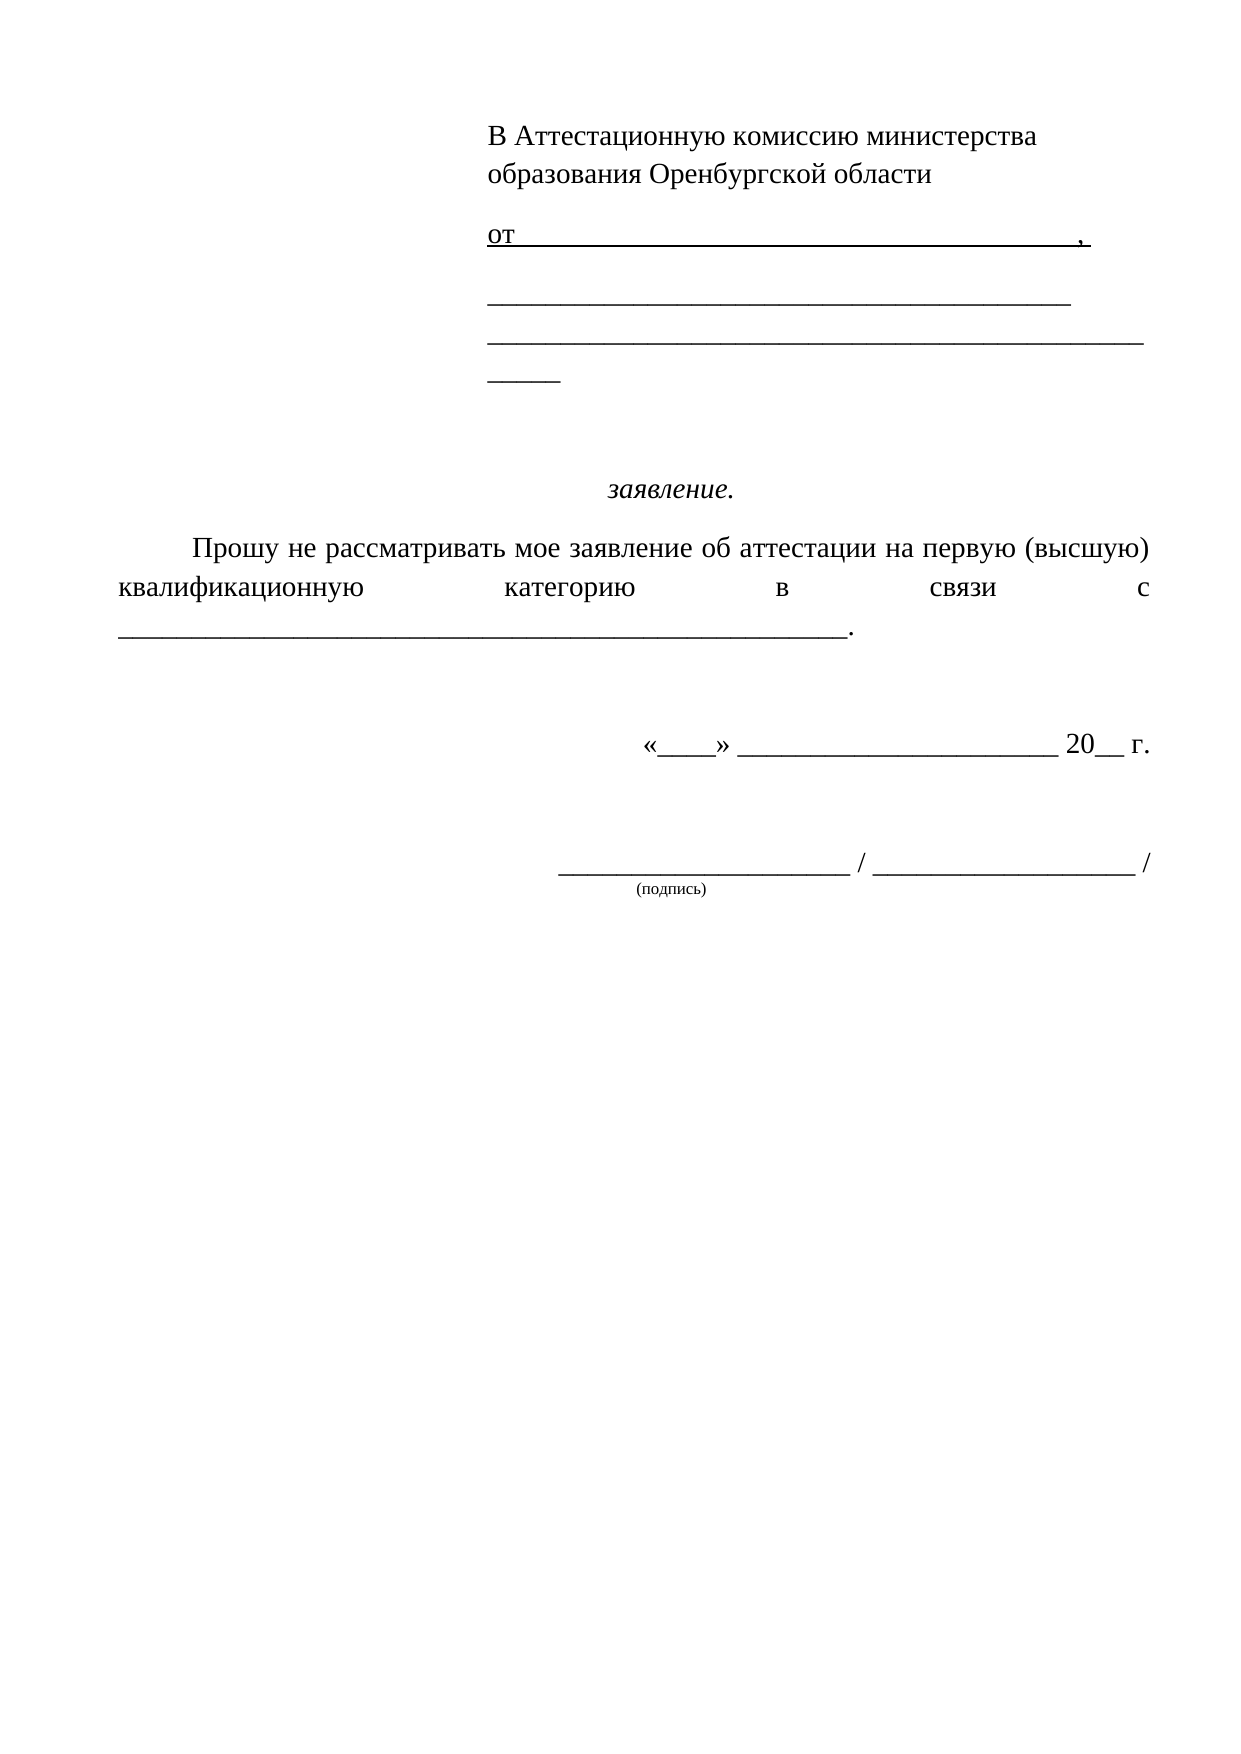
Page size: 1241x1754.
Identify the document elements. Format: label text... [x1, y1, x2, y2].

text от , [487, 216, 1150, 249]
text Прошу не рассматривать мое заявление об аттестации на первую (высшую) квалификационную категорию в связи с __________________________________________________. [118, 531, 1150, 641]
text «____» ______________________ 20__ г. [118, 726, 1150, 760]
text __________________________________________________________________________________________ [487, 275, 1150, 386]
text заявление. [118, 471, 1150, 505]
text (подпись) [118, 879, 1150, 912]
text В Аттестационную комиссию министерства образования Оренбургской области [487, 118, 1150, 190]
text ____________________ / __________________ / [118, 845, 1150, 879]
